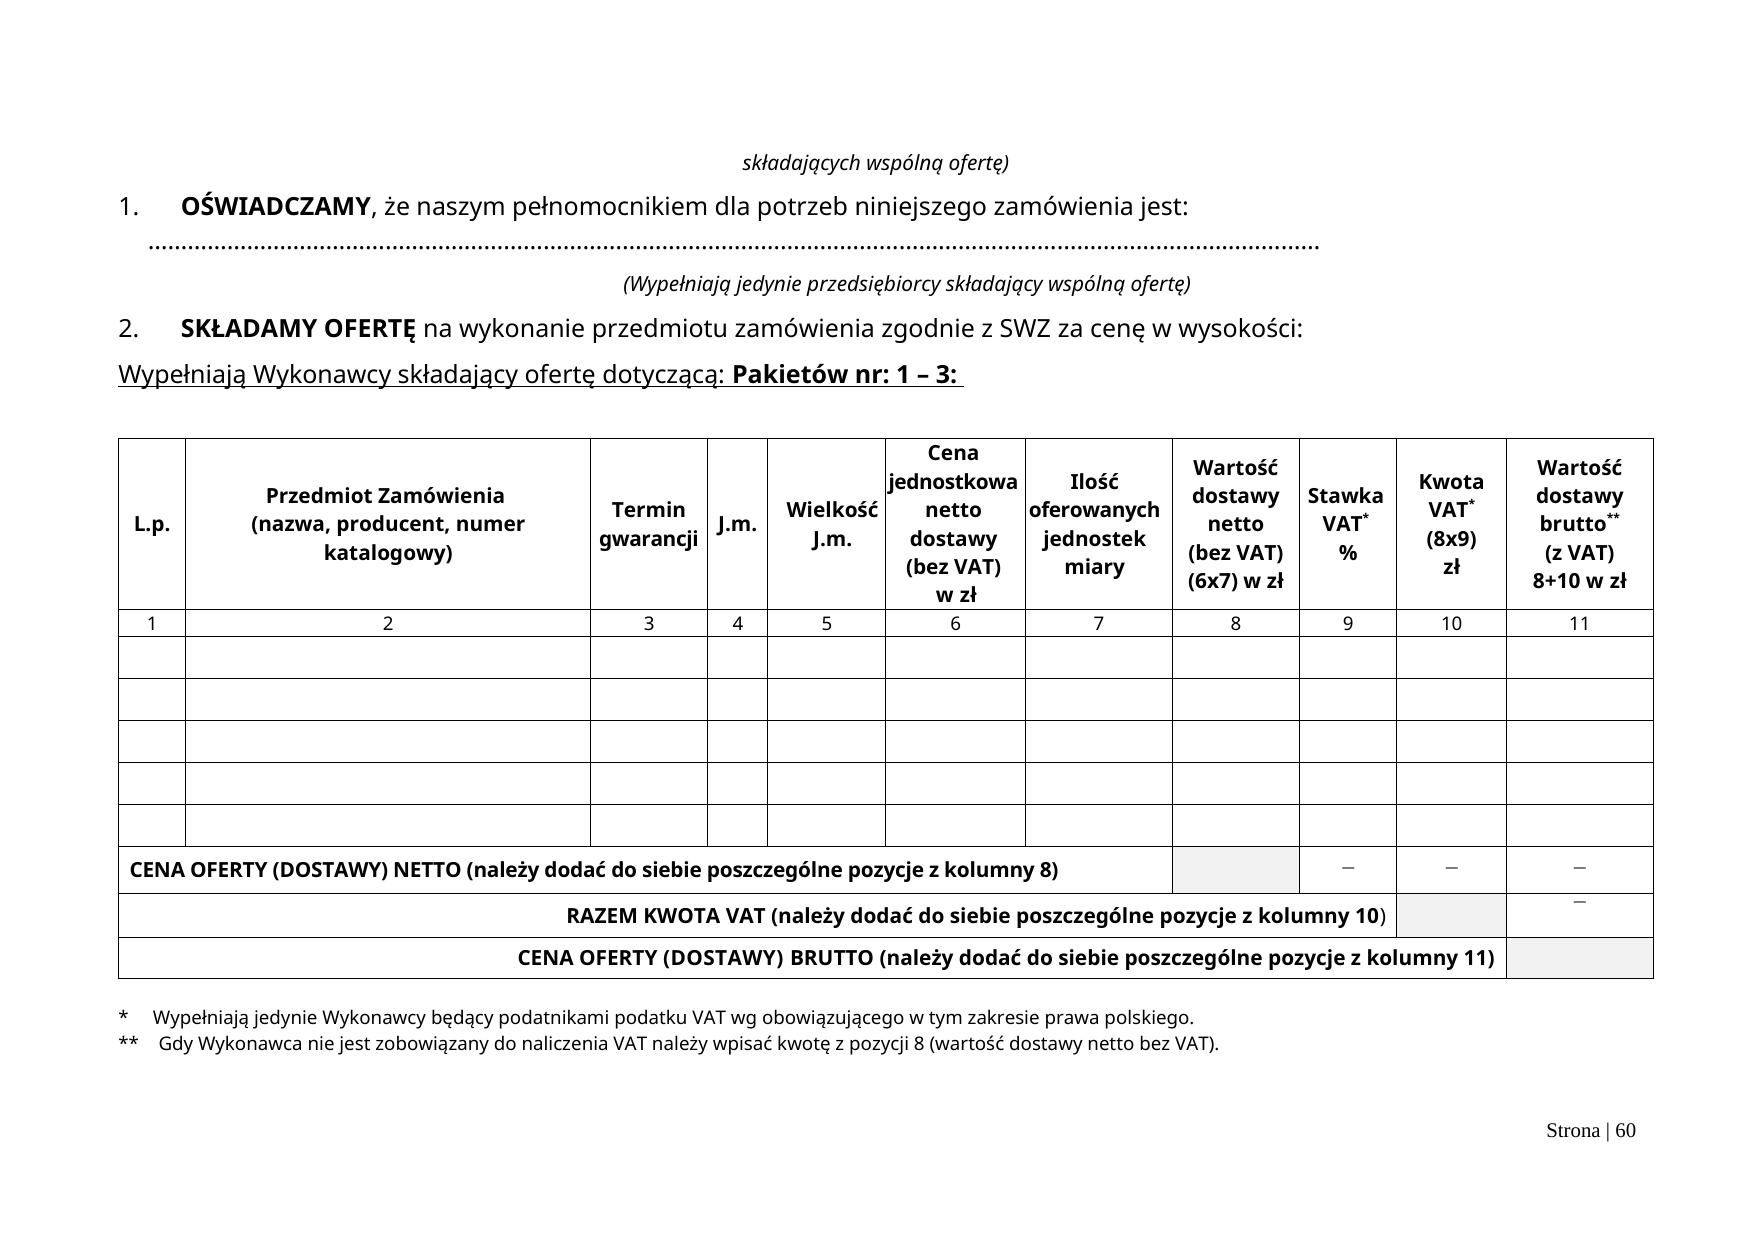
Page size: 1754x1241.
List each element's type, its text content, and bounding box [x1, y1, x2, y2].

table_cell [1026, 763, 1172, 803]
table_cell [708, 721, 767, 762]
table_cell [1300, 637, 1396, 678]
list OŚWIADCZAMY, że naszym pełnomocnikiem dla potrzeb niniejszego zamówienia jest: [118, 189, 1636, 223]
table_cell [1173, 721, 1299, 762]
table_cell [119, 679, 185, 719]
table_cell [186, 763, 590, 803]
table_cell [1397, 894, 1506, 937]
table_cell [1026, 721, 1172, 762]
table_cell [591, 679, 707, 719]
table_cell 6 [886, 610, 1025, 636]
table_cell RAZEM KWOTA VAT (należy dodać do siebie poszczególne pozycje z kolumny 10) [119, 894, 1396, 937]
table_header Przedmiot Zamówienia (nazwa, producent, numer katalogowy) [186, 439, 590, 609]
table_cell [1300, 805, 1396, 846]
table_cell [886, 805, 1025, 846]
table_cell [1026, 637, 1172, 678]
table_cell [886, 763, 1025, 803]
table_header Stawka VAT* % [1300, 439, 1396, 609]
table_cell [591, 763, 707, 803]
table_cell [1397, 679, 1506, 719]
text składających wspólną ofertę) [118, 148, 1636, 176]
text * Wypełniają jedynie Wykonawcy będący podatnikami podatku VAT wg obowiązującego w tym zakresie prawa polskiego. [118, 1004, 1636, 1030]
table_cell [886, 637, 1025, 678]
table_cell [1173, 763, 1299, 803]
table_cell [886, 721, 1025, 762]
text ** Gdy Wykonawca nie jest zobowiązany do naliczenia VAT należy wpisać kwotę z pozycji 8 (wartość dostawy netto bez VAT). [118, 1030, 1636, 1056]
table_cell [119, 805, 185, 846]
table_cell 5 [768, 610, 885, 636]
table_cell [768, 679, 885, 719]
table_cell [186, 679, 590, 719]
table_cell [708, 637, 767, 678]
table_cell CENA OFERTY (DOSTAWY) NETTO (należy dodać do siebie poszczególne pozycje z kolumny 8) [119, 847, 1172, 893]
table_header Termin gwarancji [591, 439, 707, 609]
table_cell [1026, 805, 1172, 846]
table_cell [1173, 847, 1299, 893]
table_cell [1173, 679, 1299, 719]
table_cell [708, 763, 767, 803]
text ……………………………………………………………………………………………………………………………………….…………………… [118, 223, 1636, 257]
table_cell [1173, 805, 1299, 846]
table_cell [1507, 805, 1653, 846]
list SKŁADAMY OFERTĘ na wykonanie przedmiotu zamówienia zgodnie z SWZ za cenę w wysokości: [118, 310, 1636, 344]
text Wypełniają Wykonawcy składający ofertę dotyczącą: Pakietów nr: 1 – 3: [118, 357, 1636, 391]
table_header Wartość dostawy brutto** (z VAT) 8+10 w zł [1507, 439, 1653, 609]
table_cell [1507, 938, 1653, 978]
table_cell 10 [1397, 610, 1506, 636]
table_cell 9 [1300, 610, 1396, 636]
table_cell [1397, 847, 1506, 893]
table_cell [1026, 679, 1172, 719]
table_cell [768, 721, 885, 762]
table_cell [768, 763, 885, 803]
table_cell CENA OFERTY (DOSTAWY) BRUTTO (należy dodać do siebie poszczególne pozycje z kolumny 11) [119, 938, 1506, 978]
table_cell [1507, 721, 1653, 762]
table_cell [591, 721, 707, 762]
table_cell [1300, 763, 1396, 803]
table_cell 11 [1507, 610, 1653, 636]
table_cell [119, 763, 185, 803]
table_cell [1397, 763, 1506, 803]
table_cell 4 [708, 610, 767, 636]
table_cell [1397, 721, 1506, 762]
table_cell [1300, 721, 1396, 762]
table_cell 7 [1026, 610, 1172, 636]
table_cell 2 [186, 610, 590, 636]
table_header Ilość oferowanych jednostek miary [1026, 439, 1172, 609]
table_cell [186, 721, 590, 762]
table_cell [591, 637, 707, 678]
table_cell [768, 805, 885, 846]
table_cell [708, 805, 767, 846]
table_header Wielkość J.m. [768, 439, 885, 609]
table_cell [591, 805, 707, 846]
table_header L.p. [119, 439, 185, 609]
table_cell [1507, 679, 1653, 719]
table_cell 3 [591, 610, 707, 636]
table_cell [1300, 847, 1396, 893]
table_cell [1397, 637, 1506, 678]
table_cell [1300, 679, 1396, 719]
table_cell [1173, 637, 1299, 678]
table_cell 1 [119, 610, 185, 636]
table_header J.m. [708, 439, 767, 609]
table_header Wartość dostawy netto (bez VAT) (6x7) w zł [1173, 439, 1299, 609]
table_cell 8 [1173, 610, 1299, 636]
table_cell [1507, 763, 1653, 803]
table_header Cena jednostkowa netto dostawy (bez VAT) w zł [886, 439, 1025, 609]
table_cell [186, 805, 590, 846]
table_cell [1507, 847, 1653, 893]
table_cell [1397, 805, 1506, 846]
table_cell [119, 637, 185, 678]
table_cell [886, 679, 1025, 719]
table_cell [1507, 637, 1653, 678]
table_cell [1507, 894, 1653, 937]
table_cell [186, 637, 590, 678]
table_cell [708, 679, 767, 719]
table_cell [768, 637, 885, 678]
table_header Kwota VAT* (8x9) zł [1397, 439, 1506, 609]
text (Wypełniają jedynie przedsiębiorcy składający wspólną ofertę) [118, 269, 1636, 298]
table_cell [119, 721, 185, 762]
